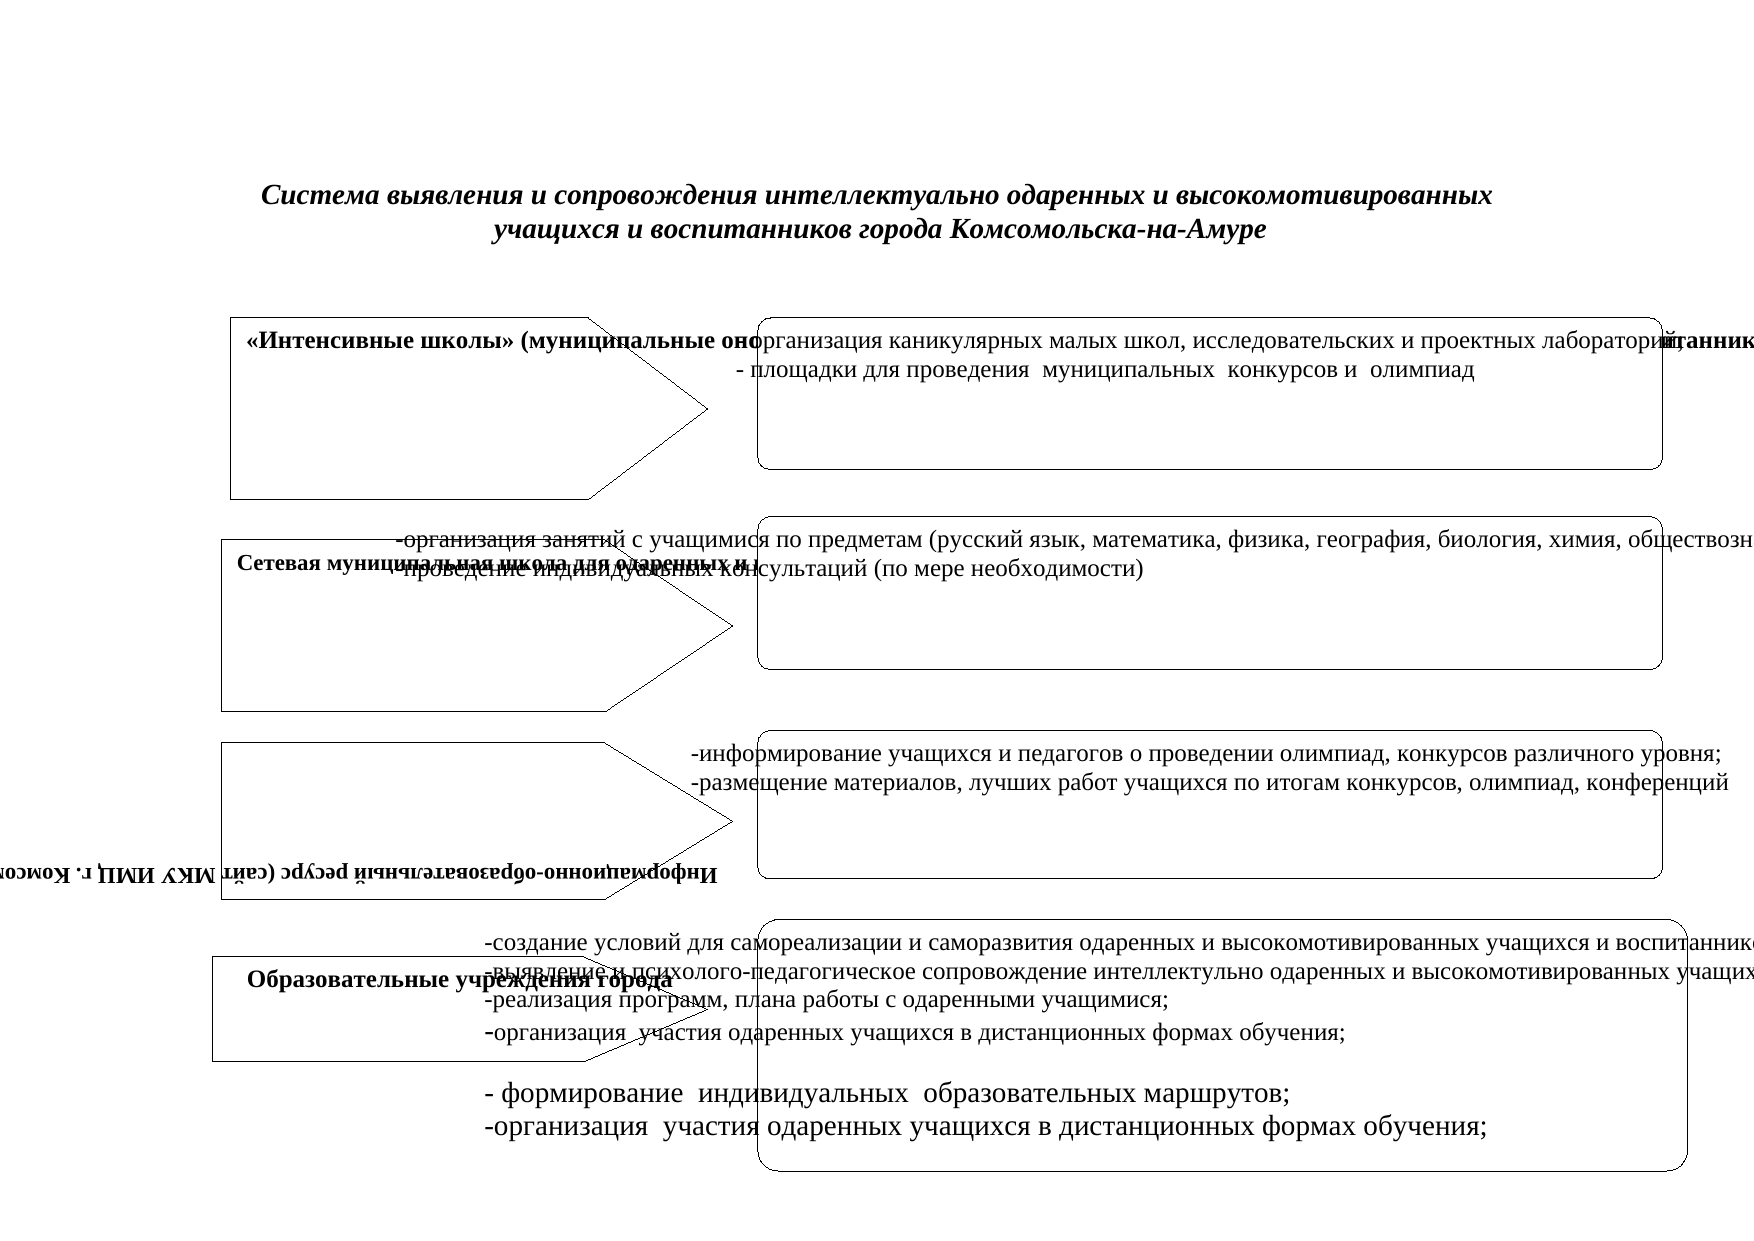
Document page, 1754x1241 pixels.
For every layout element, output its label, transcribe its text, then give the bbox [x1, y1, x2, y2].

text Система выявления и сопровождения интеллектуально одаренных и высокомотивированных [118, 177, 1636, 211]
text учащихся и воспитанников города Комсомольска-на-Амуре [118, 211, 1636, 244]
